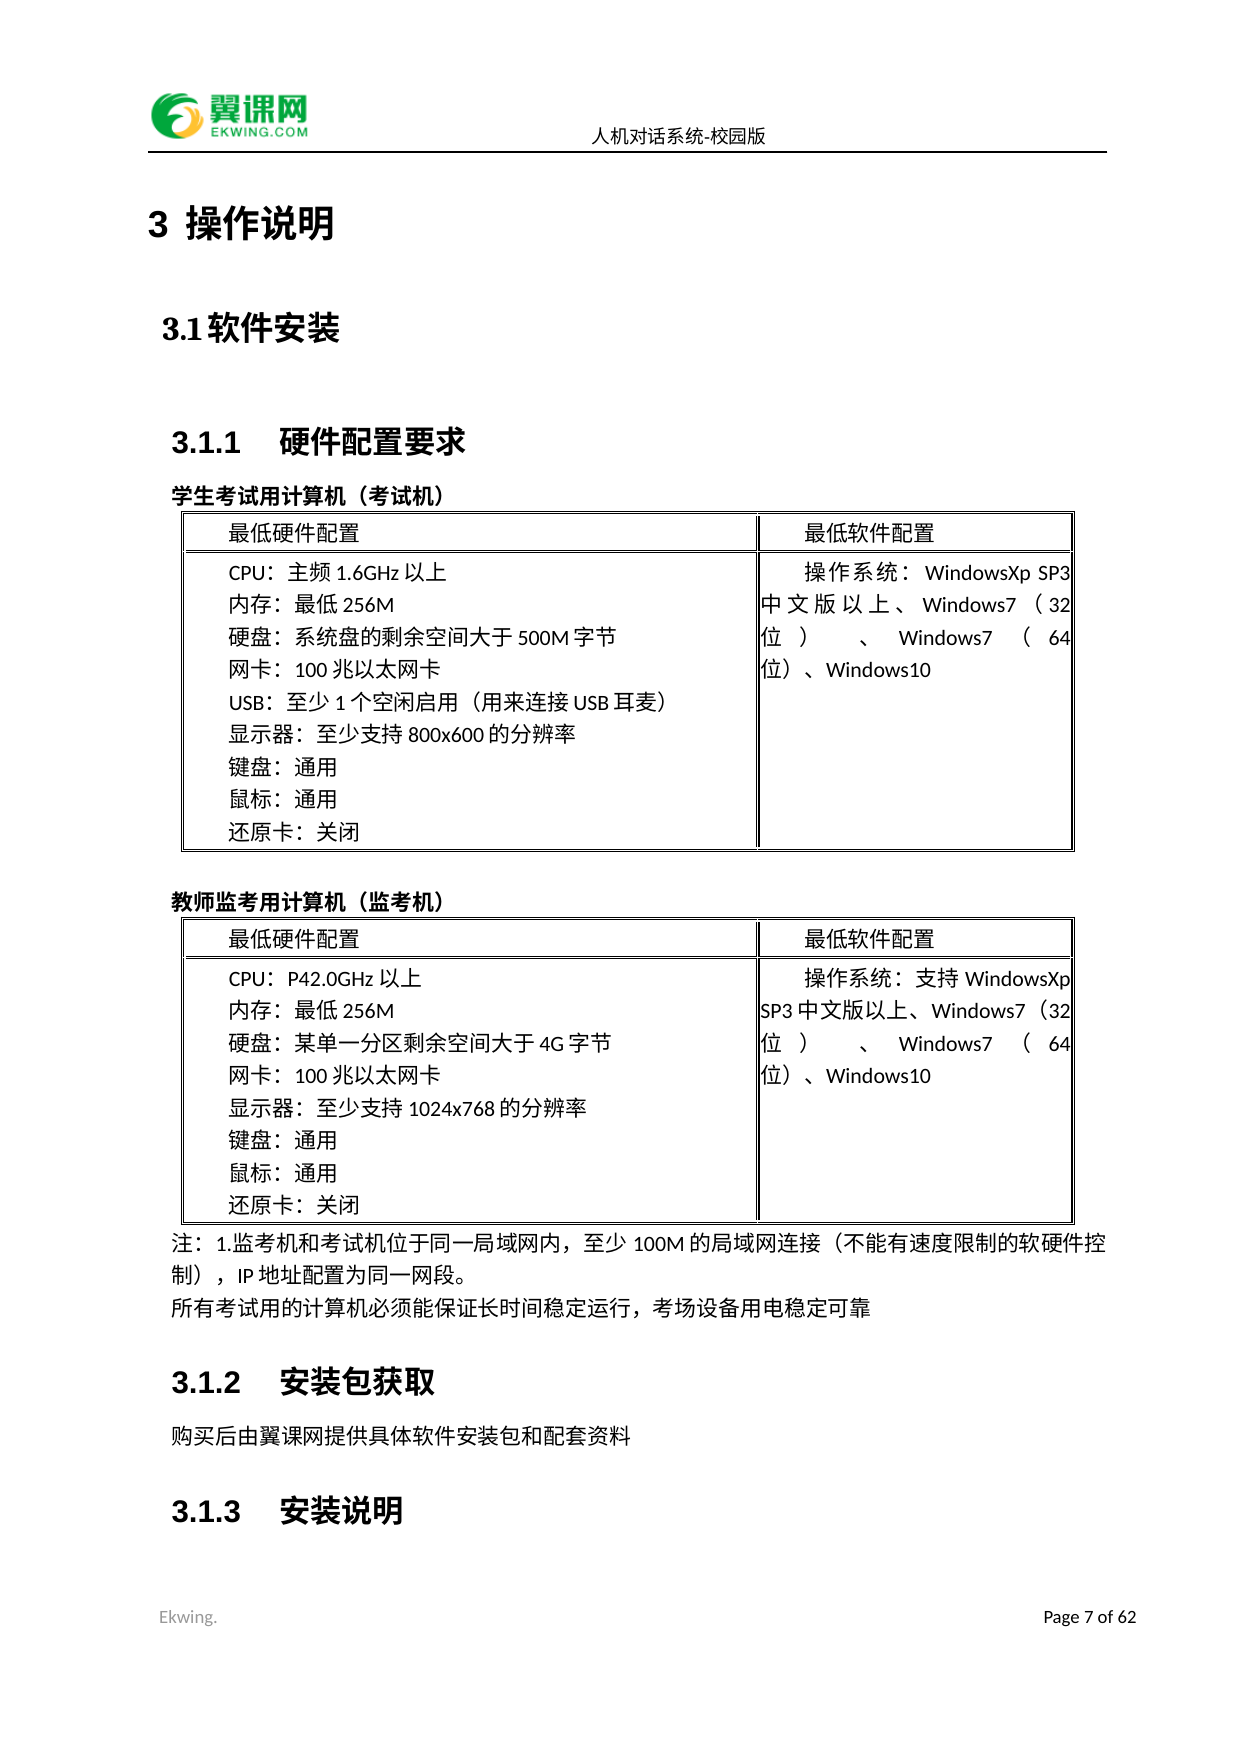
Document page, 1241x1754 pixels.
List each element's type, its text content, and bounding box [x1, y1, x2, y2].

table_header 最低软件配置 [758, 514, 1071, 549]
subtitle 硬件配置要求 [171, 407, 1107, 472]
list 学生考试用计算机（考试机） [171, 478, 1107, 511]
list 所有考试用的计算机必须能保证长时间稳定运行，考场设备用电稳定可靠 [171, 1290, 1107, 1323]
list 购买后由翼课网提供具体软件安装包和配套资料 [171, 1419, 1107, 1451]
picture [147, 88, 317, 144]
table_cell CPU：主频1.6GHz以上 内存：最低256M 硬盘：系统盘的剩余空间大于500M字节 网卡：100兆以太网卡 USB：至少1个空闲启用（用来连接USB耳麦） 显示器：至少支持800x600的分辨率 键盘：通用 鼠标：通用 还原卡：关闭 [184, 550, 758, 848]
subtitle 软件安装 [162, 293, 1107, 358]
table_cell CPU：P42.0GHz以上 内存：最低256M 硬盘：某单一分区剩余空间大于4G字节 网卡：100兆以太网卡 显示器：至少支持1024x768的分辨率 键盘：通用 鼠标：通用 还原卡：关闭 [183, 956, 758, 1222]
table_cell 操作系统：WindowsXp SP3中文版以上、Windows7（32位） 、Windows7（64位）、Windows10 [758, 550, 1072, 848]
list 教师监考用计算机（监考机） [171, 884, 1107, 917]
list 操作说明 [148, 188, 1107, 253]
table_cell 操作系统：支持WindowsXp SP3中文版以上、Windows7（32位） 、Windows7（64位）、Windows10 [758, 956, 1073, 1222]
table_header 最低硬件配置 [183, 512, 758, 549]
list 注：1.监考机和考试机位于同一局域网内，至少100M的局域网连接（不能有速度限制的软硬件控制），IP地址配置为同一网段。 [171, 1225, 1107, 1290]
table_header 最低软件配置 [758, 920, 1071, 956]
subtitle 安装包获取 [171, 1348, 1107, 1413]
subtitle 安装说明 [171, 1476, 1107, 1541]
table_header 最低硬件配置 [183, 918, 758, 956]
